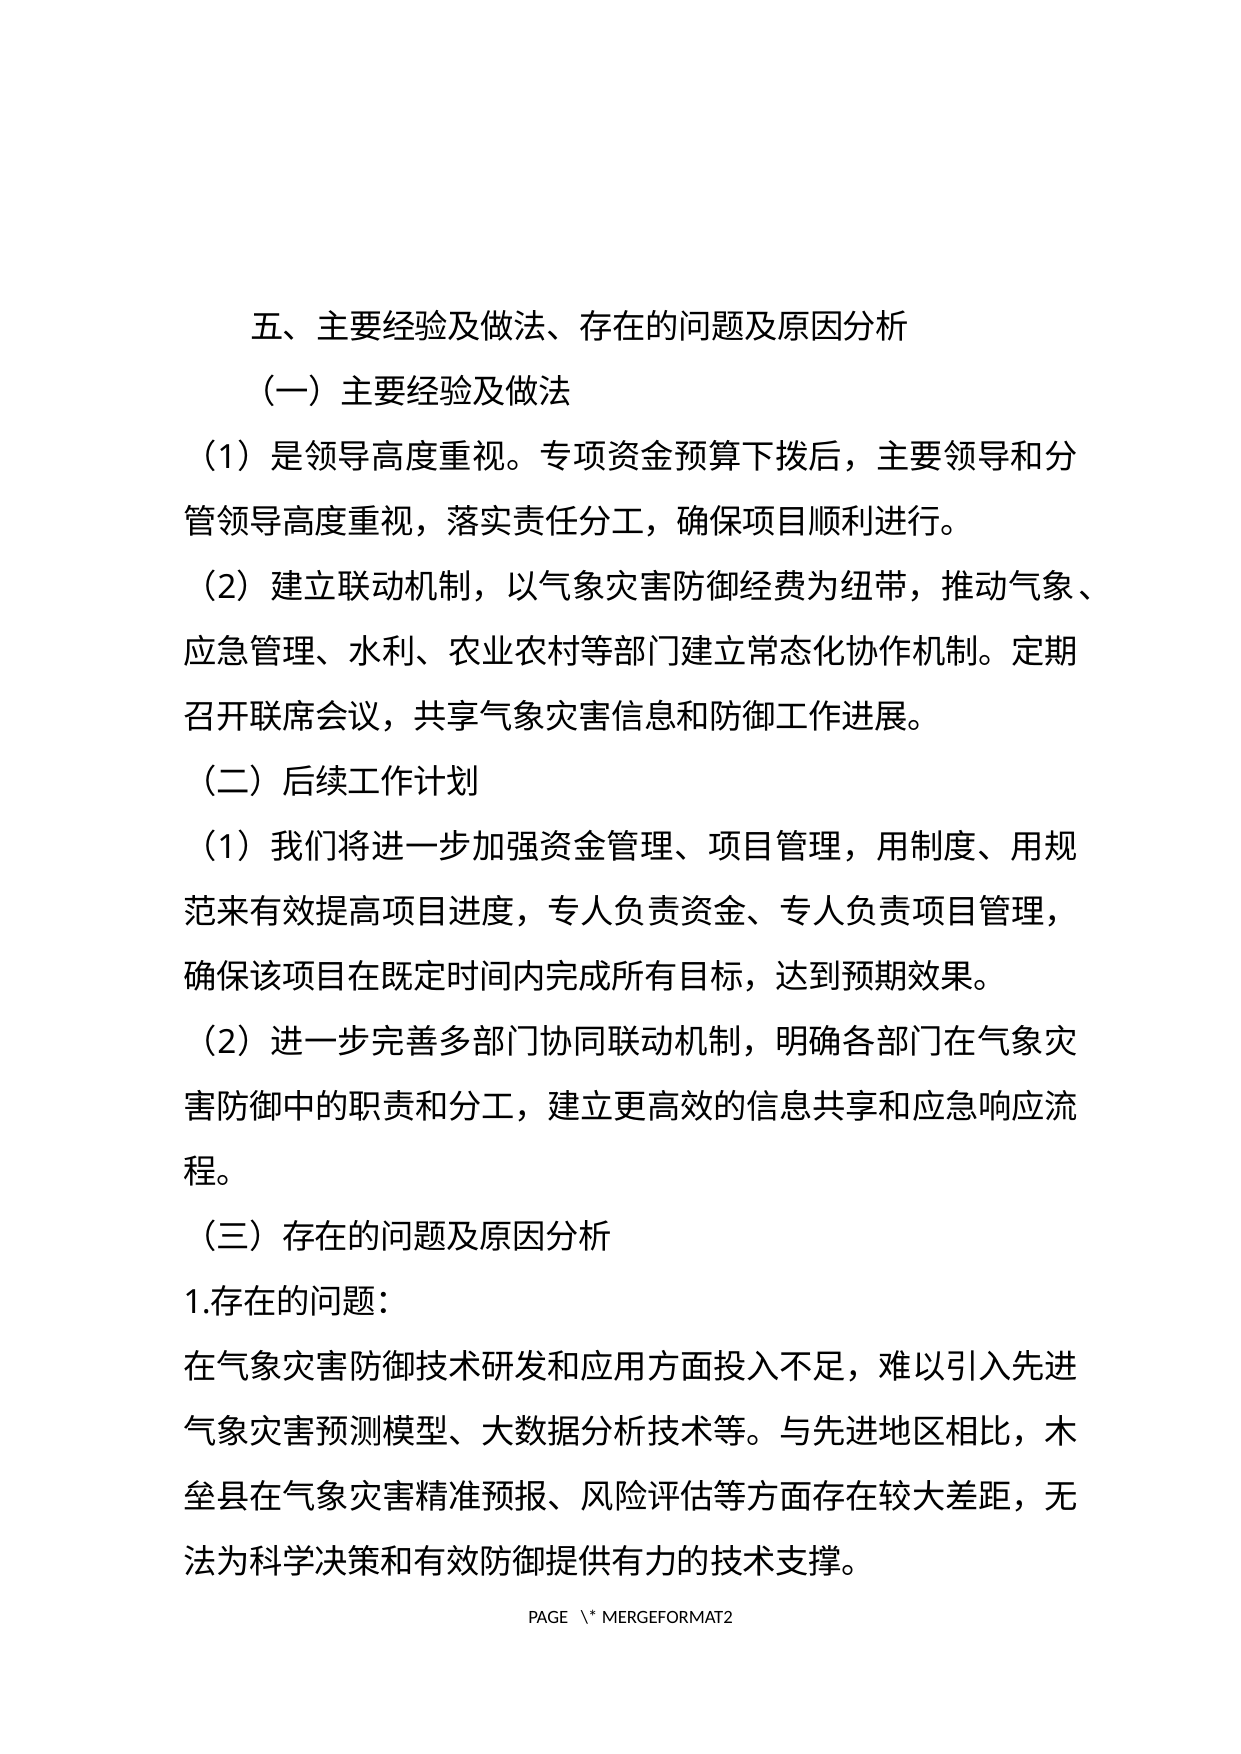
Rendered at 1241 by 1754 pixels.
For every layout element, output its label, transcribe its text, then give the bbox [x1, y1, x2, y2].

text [183, 357, 1078, 1592]
list 主要经验及做法、存在的问题及原因分析 [183, 292, 1078, 357]
